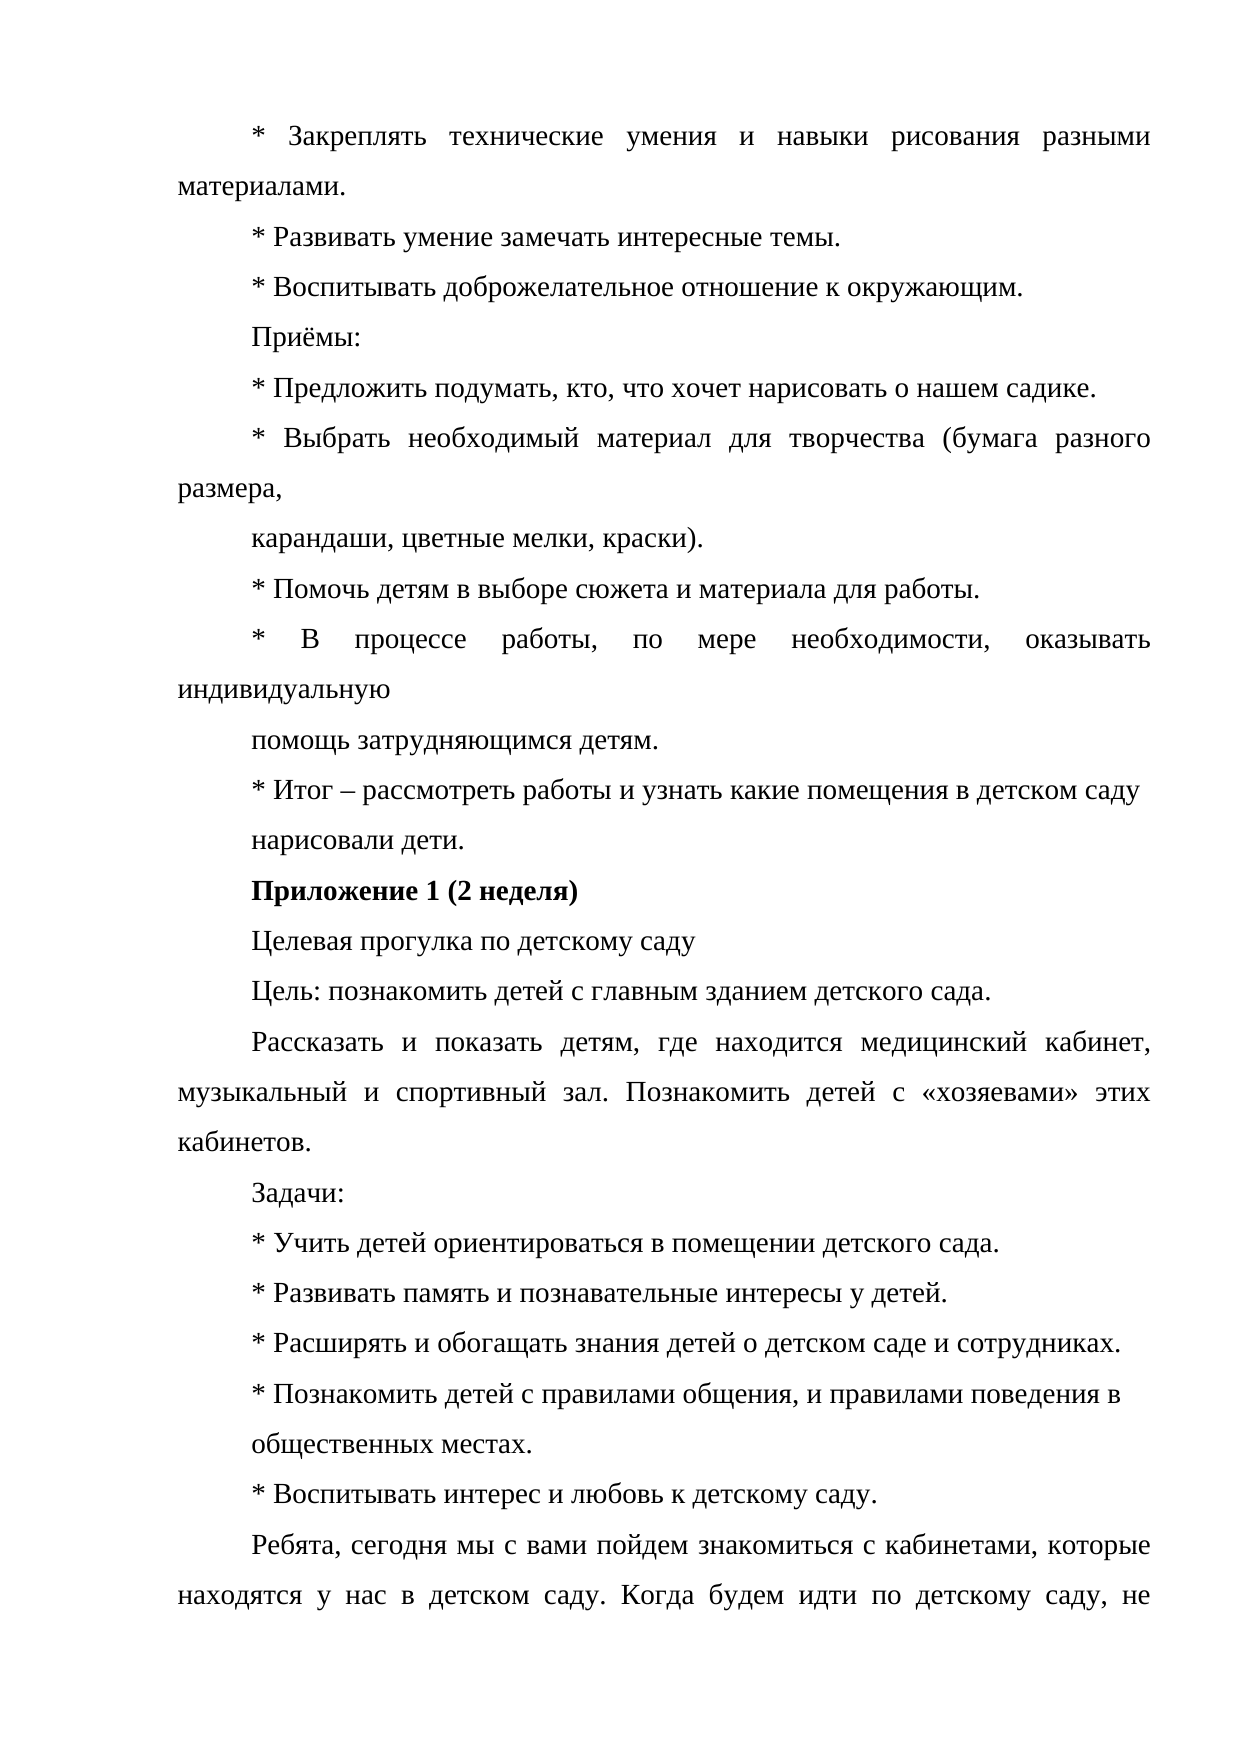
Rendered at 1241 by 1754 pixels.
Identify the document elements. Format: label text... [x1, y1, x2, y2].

text Рассказать и показать детям, где находится медицинский кабинет, музыкальный и спортивный зал. Познакомить детей с «хозяевами» этих кабинетов. [177, 1024, 1152, 1158]
text * Расширять и обогащать знания детей о детском саде и сотрудниках. [177, 1326, 1152, 1359]
text помощь затрудняющимся детям. [177, 722, 1152, 755]
text карандаши, цветные мелки, краски). [177, 521, 1152, 554]
text Задачи: [177, 1175, 1152, 1208]
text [177, 1527, 1152, 1611]
text * Итог – рассмотреть работы и узнать какие помещения в детском саду [177, 772, 1152, 806]
text * Познакомить детей с правилами общения, и правилами поведения в [177, 1376, 1152, 1409]
text Целевая прогулка по детскому саду [177, 923, 1152, 957]
text * Учить детей ориентироваться в помещении детского сада. [177, 1225, 1152, 1258]
text Приложение 1 (2 неделя) [177, 873, 1152, 906]
text * Развивать память и познавательные интересы у детей. [177, 1275, 1152, 1309]
text Цель: познакомить детей с главным зданием детского сада. [177, 973, 1152, 1007]
text * В процессе работы, по мере необходимости, оказывать индивидуальную [177, 621, 1152, 705]
text общественных местах. [177, 1426, 1152, 1460]
text * Закреплять технические умения и навыки рисования разными материалами. [177, 118, 1152, 202]
text * Выбрать необходимый материал для творчества (бумага разного размера, [177, 420, 1152, 504]
text * Помочь детям в выборе сюжета и материала для работы. [177, 571, 1152, 604]
text Приёмы: [177, 319, 1152, 353]
text нарисовали дети. [177, 822, 1152, 856]
text * Развивать умение замечать интересные темы. [177, 219, 1152, 252]
text * Воспитывать доброжелательное отношение к окружающим. [177, 269, 1152, 303]
text * Воспитывать интерес и любовь к детскому саду. [177, 1477, 1152, 1510]
text * Предложить подумать, кто, что хочет нарисовать о нашем садике. [177, 370, 1152, 403]
